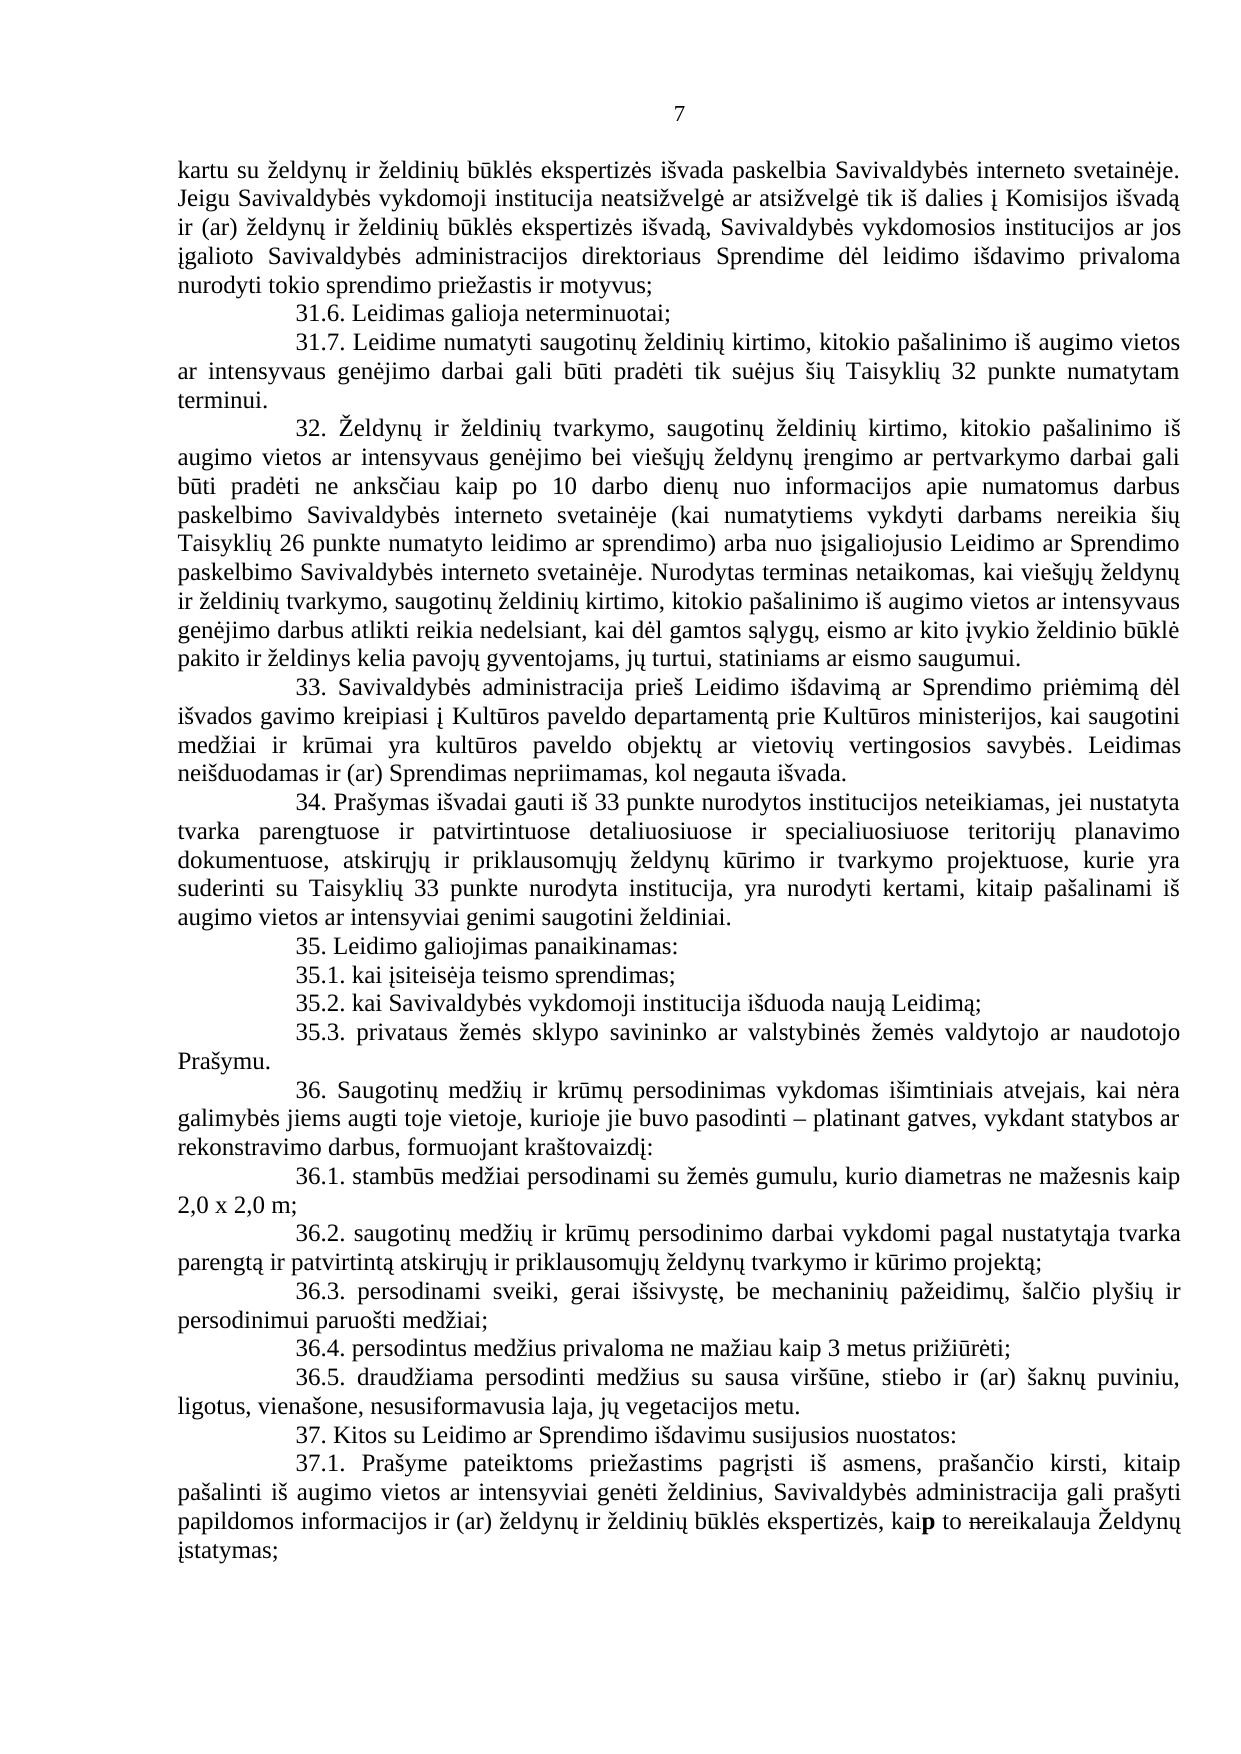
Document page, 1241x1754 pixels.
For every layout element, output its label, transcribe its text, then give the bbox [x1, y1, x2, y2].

text 36.2. saugotinų medžių ir krūmų persodinimo darbai vykdomi pagal nustatytąja tvarka parengtą ir patvirtintą atskirųjų ir priklausomųjų želdynų tvarkymo ir kūrimo projektą; [177, 1218, 1181, 1276]
text 36.1. stambūs medžiai persodinami su žemės gumulu, kurio diametras ne mažesnis kaip 2,0 x 2,0 m; [177, 1161, 1181, 1218]
text 34. Prašymas išvadai gauti iš 33 punkte nurodytos institucijos neteikiamas, jei nustatyta tvarka parengtuose ir patvirtintuose detaliuosiuose ir specialiuosiuose teritorijų planavimo dokumentuose, atskirųjų ir priklausomųjų želdynų kūrimo ir tvarkymo projektuose, kurie yra suderinti su Taisyklių 33 punkte nurodyta institucija, yra nurodyti kertami, kitaip pašalinami iš augimo vietos ar intensyviai genimi saugotini želdiniai. [177, 787, 1181, 931]
text 37.1. Prašyme pateiktoms priežastims pagrįsti iš asmens, prašančio kirsti, kitaip pašalinti iš augimo vietos ar intensyviai genėti želdinius, Savivaldybės administracija gali prašyti papildomos informacijos ir (ar) želdynų ir želdinių būklės ekspertizės, kaip to nereikalauja Želdynų įstatymas; [177, 1448, 1181, 1563]
text 37. Kitos su Leidimo ar Sprendimo išdavimu susijusios nuostatos: [177, 1420, 1181, 1448]
text 36.4. persodintus medžius privaloma ne mažiau kaip 3 metus prižiūrėti; [177, 1333, 1181, 1362]
text 31.7. Leidime numatyti saugotinų želdinių kirtimo, kitokio pašalinimo iš augimo vietos ar intensyvaus genėjimo darbai gali būti pradėti tik suėjus šių Taisyklių 32 punkte numatytam terminui. [177, 327, 1181, 413]
text 36.3. persodinami sveiki, gerai išsivystę, be mechaninių pažeidimų, šalčio plyšių ir persodinimui paruošti medžiai; [177, 1276, 1181, 1333]
text 31.6. Leidimas galioja neterminuotai; [177, 298, 1181, 327]
text 35. Leidimo galiojimas panaikinamas: [177, 931, 1181, 960]
text 35.1. kai įsiteisėja teismo sprendimas; [177, 960, 1181, 988]
text 35.2. kai Savivaldybės vykdomoji institucija išduoda naują Leidimą; [177, 988, 1181, 1017]
text 36. Saugotinų medžių ir krūmų persodinimas vykdomas išimtiniais atvejais, kai nėra galimybės jiems augti toje vietoje, kurioje jie buvo pasodinti – platinant gatves, vykdant statybos ar rekonstravimo darbus, formuojant kraštovaizdį: [177, 1075, 1181, 1161]
text 32. Želdynų ir želdinių tvarkymo, saugotinų želdinių kirtimo, kitokio pašalinimo iš augimo vietos ar intensyvaus genėjimo bei viešųjų želdynų įrengimo ar pertvarkymo darbai gali būti pradėti ne anksčiau kaip po 10 darbo dienų nuo informacijos apie numatomus darbus paskelbimo Savivaldybės interneto svetainėje (kai numatytiems vykdyti darbams nereikia šių Taisyklių 26 punkte numatyto leidimo ar sprendimo) arba nuo įsigaliojusio Leidimo ar Sprendimo paskelbimo Savivaldybės interneto svetainėje. Nurodytas terminas netaikomas, kai viešųjų želdynų ir želdinių tvarkymo, saugotinų želdinių kirtimo, kitokio pašalinimo iš augimo vietos ar intensyvaus genėjimo darbus atlikti reikia nedelsiant, kai dėl gamtos sąlygų, eismo ar kito įvykio želdinio būklė pakito ir želdinys kelia pavojų gyventojams, jų turtui, statiniams ar eismo saugumui. [177, 413, 1181, 672]
text 36.5. draudžiama persodinti medžius su sausa viršūne, stiebo ir (ar) šaknų puviniu, ligotus, vienašone, nesusiformavusia laja, jų vegetacijos metu. [177, 1362, 1181, 1420]
text 33. Savivaldybės administracija prieš Leidimo išdavimą ar Sprendimo priėmimą dėl išvados gavimo kreipiasi į Kultūros paveldo departamentą prie Kultūros ministerijos, kai saugotini medžiai ir krūmai yra kultūros paveldo objektų ar vietovių vertingosios savybės. Leidimas neišduodamas ir (ar) Sprendimas nepriimamas, kol negauta išvada. [177, 672, 1181, 787]
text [177, 155, 1181, 298]
text 35.3. privataus žemės sklypo savininko ar valstybinės žemės valdytojo ar naudotojo Prašymu. [177, 1017, 1181, 1075]
